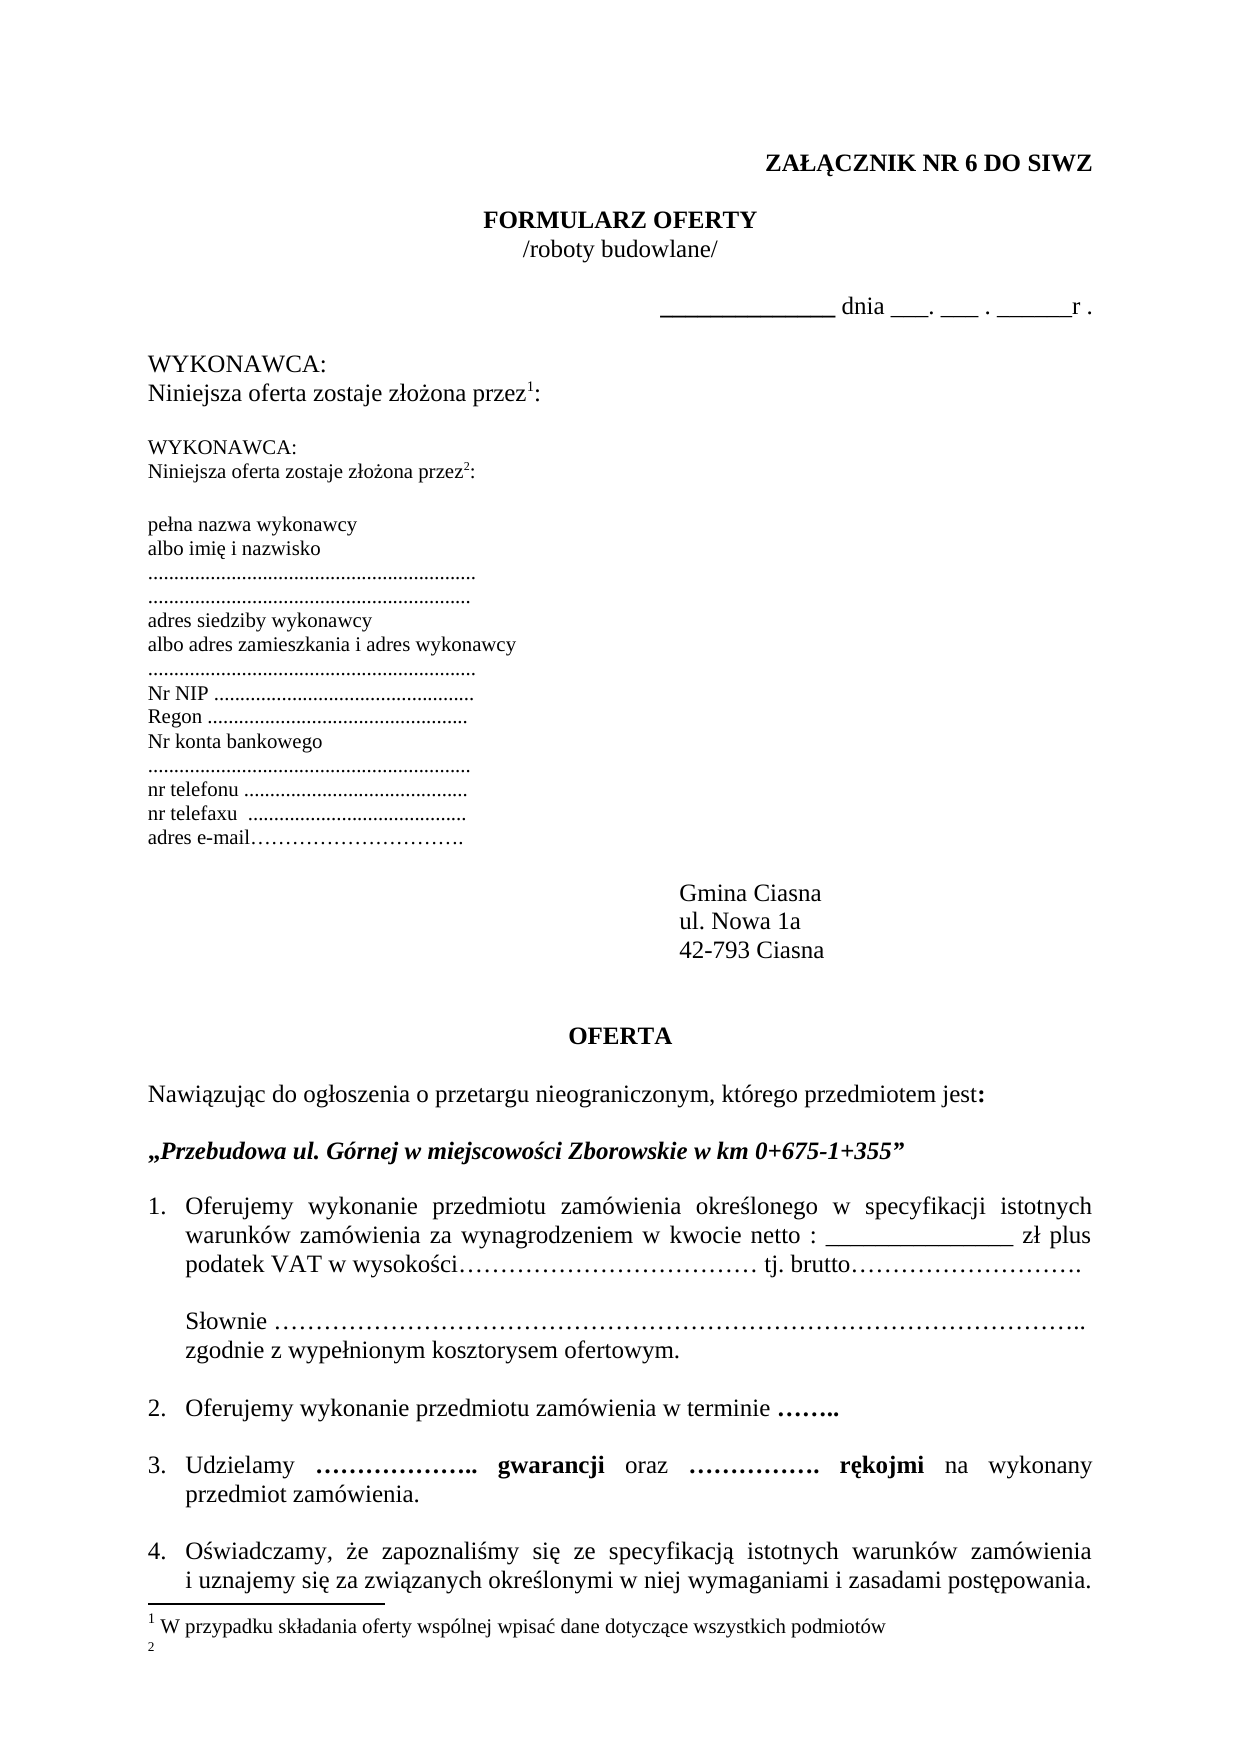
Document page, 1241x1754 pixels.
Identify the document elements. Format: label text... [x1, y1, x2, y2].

text .............................................................. [148, 753, 1093, 777]
text ............................................................... [148, 560, 1093, 584]
text Niniejsza oferta zostaje złożona przez: [148, 378, 1093, 406]
list Oferujemy wykonanie przedmiotu zamówienia określonego w specyfikacji istotnych warunków zamówienia za wynagrodzeniem w kwocie netto : _______________ zł plus podatek VAT w wysokości……………………………… tj. brutto………………………. [148, 1191, 1093, 1278]
subtitle oferta [148, 1021, 1093, 1050]
text Nr NIP .................................................. [148, 680, 1093, 704]
text Słownie …………………………………………………………………………………….. [185, 1306, 1093, 1335]
text „Przebudowa ul. Górnej w miejscowości Zborowskie w km 0+675-1+355” [148, 1136, 1093, 1165]
text ............................................................... [148, 656, 1093, 680]
text /roboty budowlane/ [148, 234, 1093, 263]
text nr telefaxu .......................................... [148, 801, 1093, 825]
text Niniejsza oferta zostaje złożona przez: [148, 459, 1093, 483]
text adres e-mail…………………………. [148, 825, 1093, 849]
list Udzielamy ……………….. gwarancji oraz ……………. rękojmi na wykonany przedmiot zamówienia. [148, 1450, 1093, 1508]
list Oferujemy wykonanie przedmiotu zamówienia w terminie …….. [148, 1393, 1093, 1421]
text Nawiązując do ogłoszenia o przetargu nieograniczonym, którego przedmiotem jest: [148, 1079, 1093, 1108]
text Gmina Ciasna [679, 878, 1093, 906]
text albo adres zamieszkania i adres wykonawcy [148, 632, 1093, 656]
text .............................................................. [148, 584, 1093, 608]
text FORMULARZ OFERTY [148, 205, 1093, 234]
list Oświadczamy, że zapoznaliśmy się ze specyfikacją istotnych warunków zamówienia i uznajemy się za związanych określonymi w niej wymaganiami i zasadami postępowania. [148, 1536, 1093, 1594]
text ul. Nowa 1a [679, 906, 1093, 935]
text ______________ dnia ___. ___ . ______r . [148, 291, 1093, 320]
text albo imię i nazwisko [148, 536, 1093, 560]
text adres siedziby wykonawcy [148, 608, 1093, 632]
text ZAŁĄCZNIK NR 6 DO SIWZ [148, 148, 1093, 176]
text WYKONAWCA: [148, 349, 1093, 378]
text pełna nazwa wykonawcy [148, 512, 1093, 536]
text zgodnie z wypełnionym kosztorysem ofertowym. [185, 1335, 1093, 1364]
text nr telefonu ........................................... [148, 777, 1093, 801]
text Nr konta bankowego [148, 728, 1093, 753]
text Regon .................................................. [148, 704, 1093, 728]
text 42-793 Ciasna [679, 935, 1093, 964]
text WYKONAWCA: [148, 435, 1093, 459]
